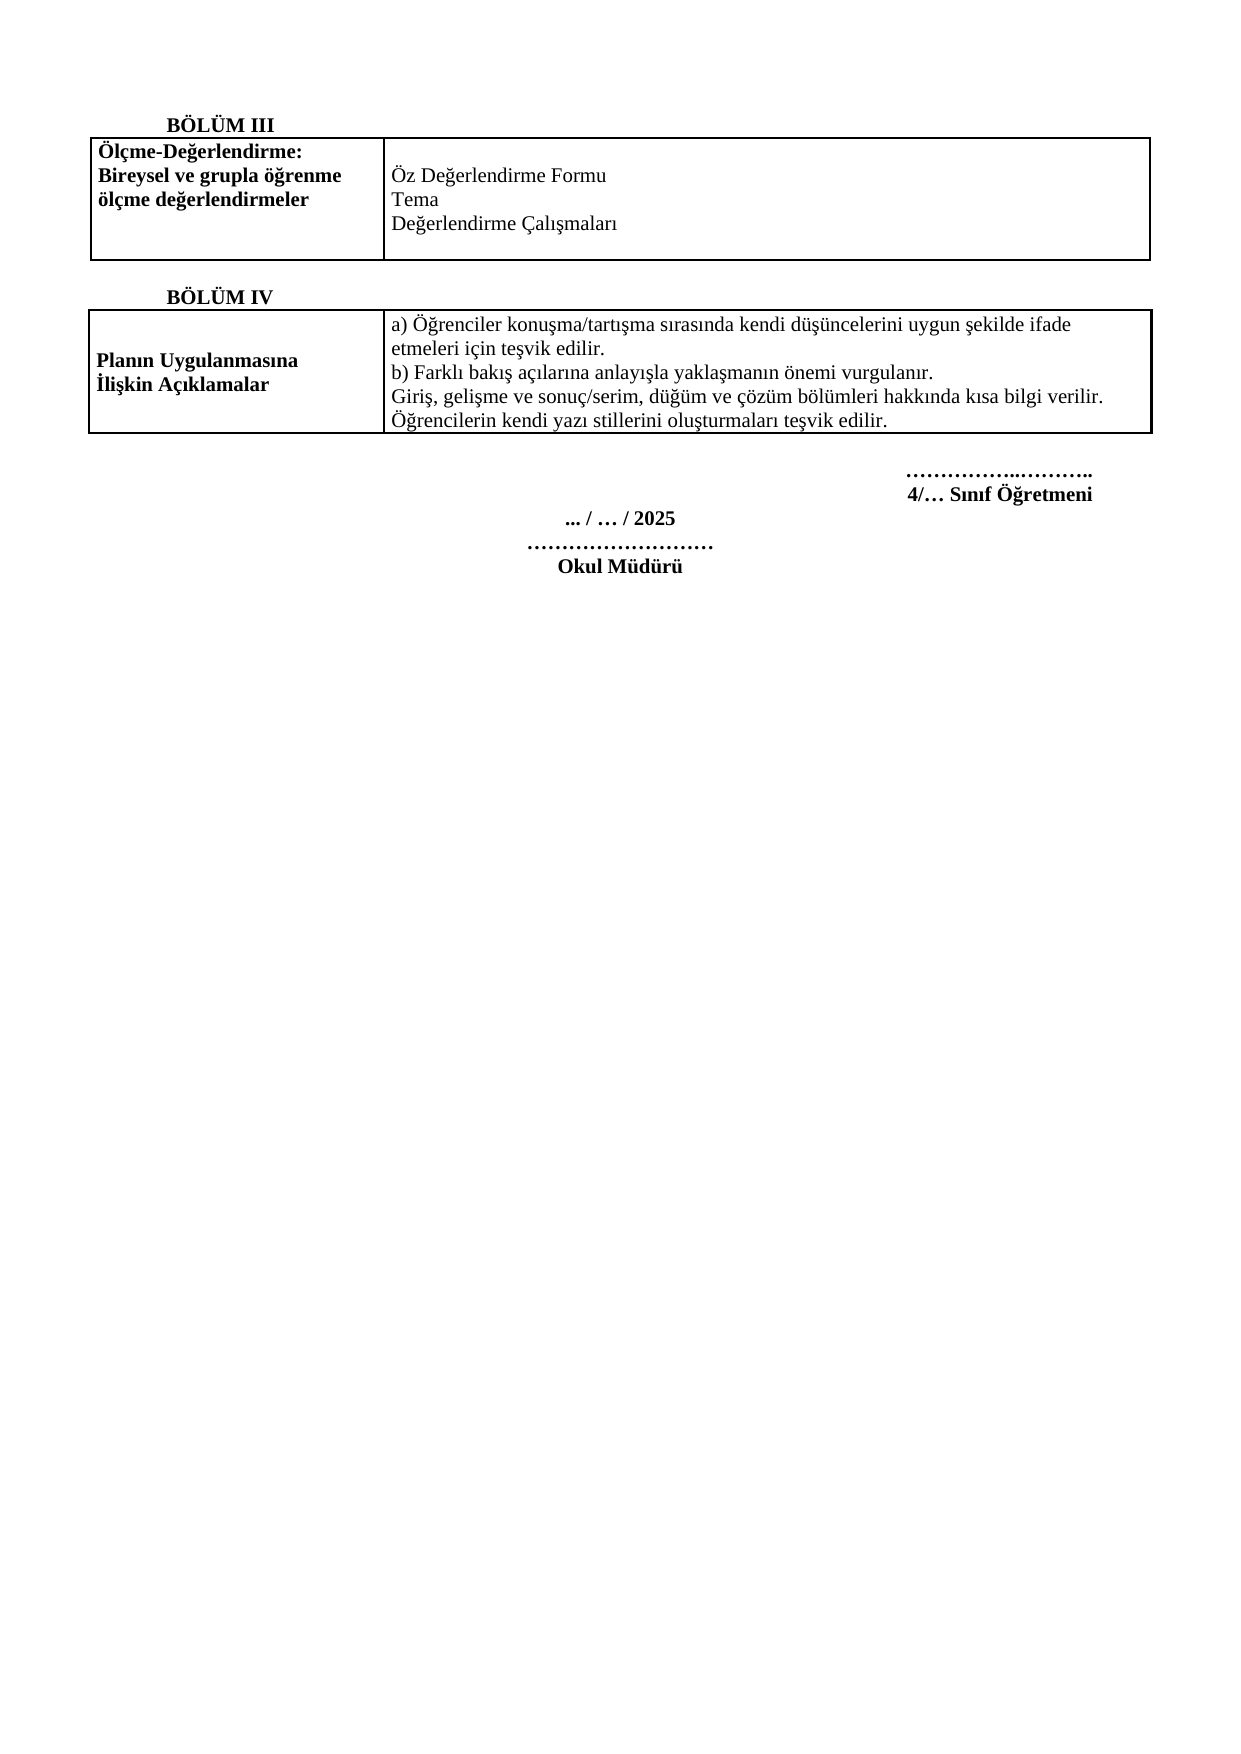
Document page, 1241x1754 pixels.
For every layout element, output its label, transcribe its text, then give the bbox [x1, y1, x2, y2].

table_header a) Öğrenciler konuşma/tartışma sırasında kendi düşüncelerini uygun şekilde ifade etmeleri için teşvik edilir. b) Farklı bakış açılarına anlayışla yaklaşmanın önemi vurgulanır. Giriş, gelişme ve sonuç/serim, düğüm ve çözüm bölümleri hakkında kısa bilgi verilir. Öğrencilerin kendi yazı stillerini oluşturmaları teşvik edilir. [385, 311, 1150, 432]
subtitle BÖLÜM III [148, 113, 1092, 137]
text ……………..……….. [148, 458, 1092, 482]
table_header Ölçme-Değerlendirme: Bireysel ve grupla öğrenme ölçme değerlendirmeler [92, 139, 383, 259]
text ... / … / 2025 [148, 506, 1092, 530]
subtitle BÖLÜM IV [148, 285, 1092, 309]
text Okul Müdürü [148, 554, 1092, 578]
table_header Planın Uygulanmasına İlişkin Açıklamalar [90, 311, 383, 432]
table_header Öz Değerlendirme Formu Tema Değerlendirme Çalışmaları [385, 139, 1149, 259]
text ……………………… [148, 530, 1092, 554]
text 4/… Sınıf Öğretmeni [148, 482, 1092, 506]
